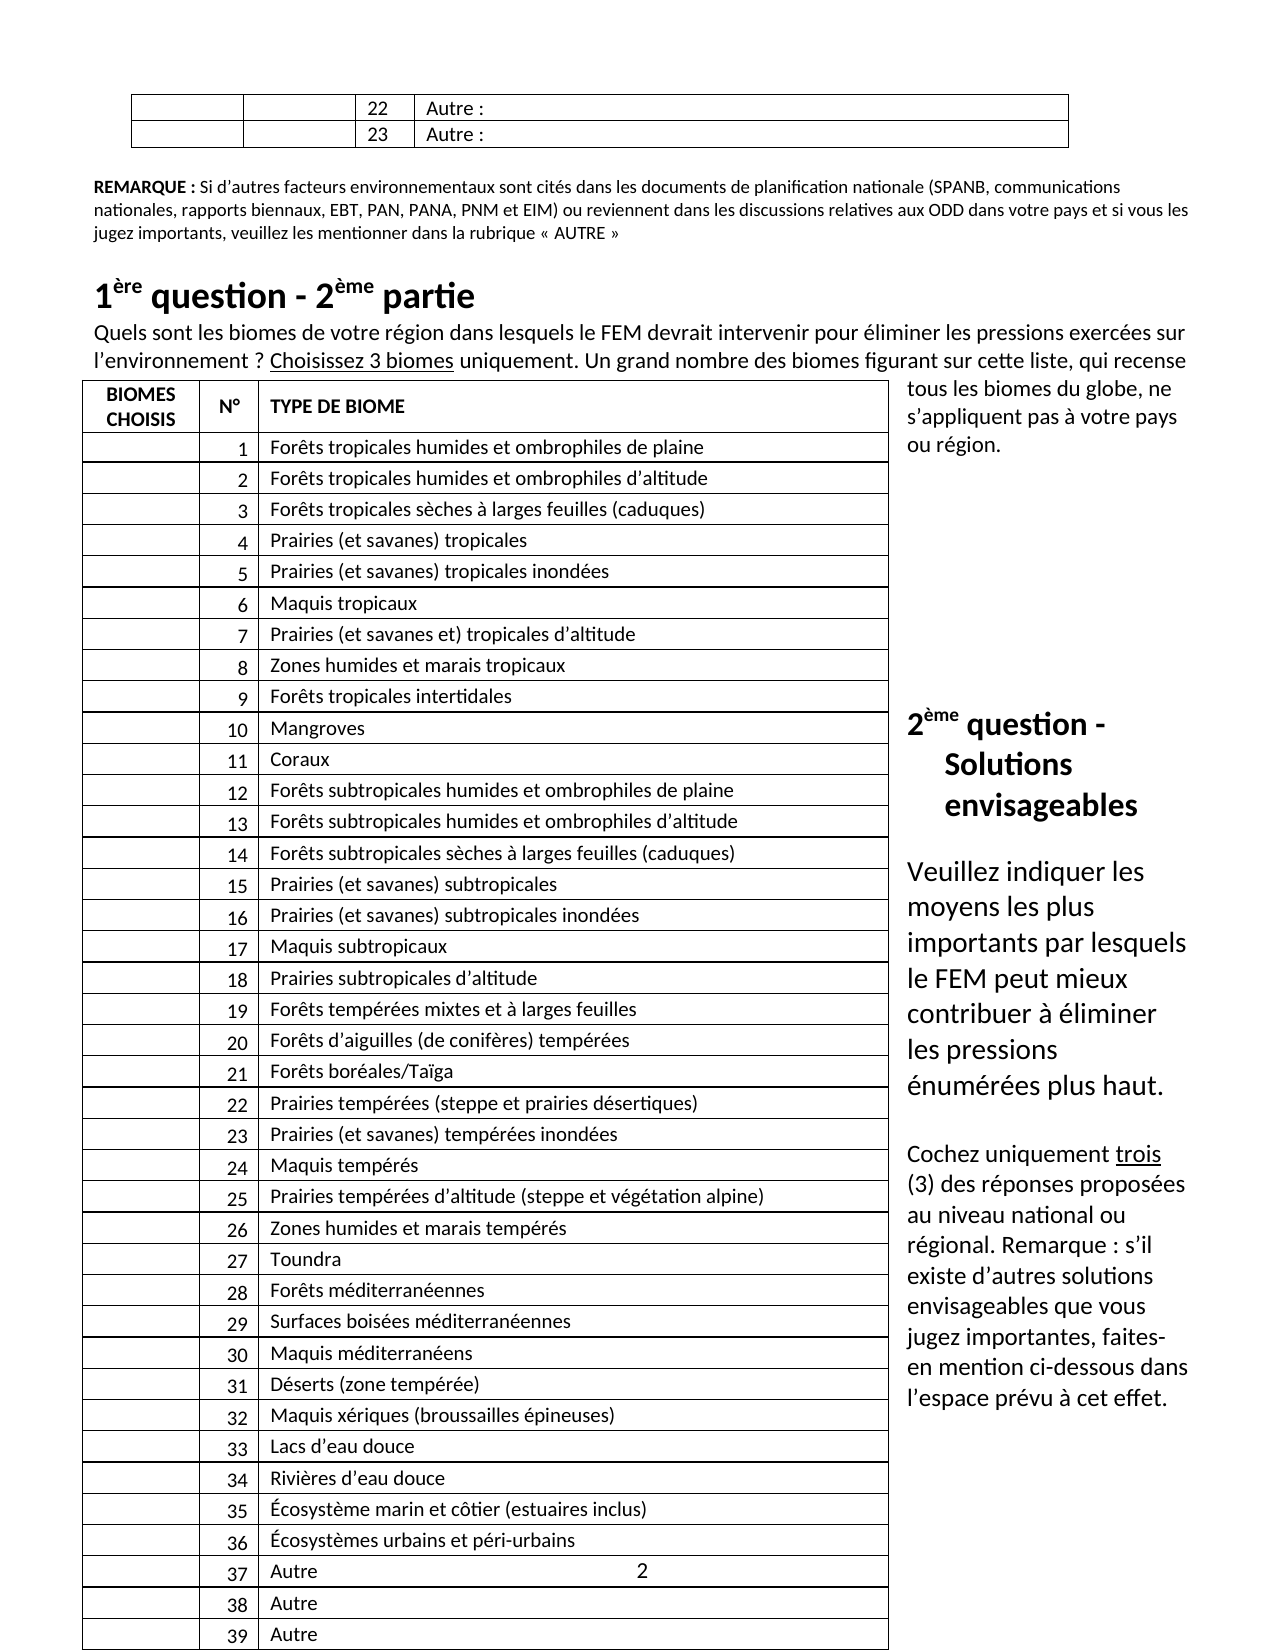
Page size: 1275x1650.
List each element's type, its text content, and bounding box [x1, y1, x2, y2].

table_cell 5 [200, 556, 258, 586]
table_cell Déserts (zone tempérée) [259, 1369, 888, 1399]
table_cell [83, 994, 199, 1024]
table_cell Maquis xériques (broussailles épineuses) [259, 1400, 888, 1430]
table_cell 30 [200, 1338, 258, 1368]
table_cell [83, 1306, 199, 1336]
table_cell Forêts tropicales sèches à larges feuilles (caduques) [259, 494, 888, 524]
table_cell [83, 1338, 199, 1368]
table_cell [83, 1431, 199, 1461]
table_cell 25 [200, 1181, 258, 1211]
table_cell 16 [200, 900, 258, 930]
table_cell 23 [200, 1119, 258, 1149]
table_cell 19 [200, 994, 258, 1024]
table_cell 13 [200, 806, 258, 836]
table_cell 26 [200, 1213, 258, 1243]
table_cell [83, 713, 199, 743]
table_cell Autre : [415, 95, 1068, 120]
table_cell Forêts tropicales humides et ombrophiles d’altitude [259, 463, 888, 493]
table_cell Maquis tropicaux [259, 588, 888, 618]
table_cell [83, 494, 199, 524]
table_cell 36 [200, 1525, 258, 1555]
table_cell Prairies (et savanes) subtropicales inondées [259, 900, 888, 930]
table_cell [83, 775, 199, 805]
table_cell Prairies (et savanes) tropicales [259, 525, 888, 555]
text Veuillez indiquer les moyens les plus importants par lesquels le FEM peut mieux contribuer à éliminer les pressions énumérées plus haut. [889, 853, 1191, 1102]
table_header BIOMES CHOISIS [83, 381, 199, 432]
table_cell Autre : [415, 121, 1068, 147]
table_cell Forêts subtropicales humides et ombrophiles d’altitude [259, 806, 888, 836]
table_header N° [200, 381, 258, 432]
table_cell 1 [200, 433, 258, 461]
table_cell 8 [200, 650, 258, 680]
table_cell [83, 1525, 199, 1555]
table_cell [132, 121, 243, 147]
table_cell [83, 1463, 199, 1493]
table_cell [83, 433, 199, 461]
table_cell 7 [200, 619, 258, 649]
table_cell Prairies tempérées d’altitude (steppe et végétation alpine) [259, 1181, 888, 1211]
table_cell [83, 838, 199, 868]
table_cell 14 [200, 838, 258, 868]
table_cell Forêts boréales/Taïga [259, 1056, 888, 1086]
table_cell 35 [200, 1494, 258, 1524]
table_cell 22 [200, 1088, 258, 1118]
table_cell Autre [259, 1556, 888, 1586]
table_cell Maquis subtropicaux [259, 931, 888, 961]
table_cell Lacs d’eau douce [259, 1431, 888, 1461]
table_cell 21 [200, 1056, 258, 1086]
table_cell 2 [200, 463, 258, 493]
table_cell Forêts méditerranéennes [259, 1275, 888, 1305]
table_cell [83, 806, 199, 836]
table_cell Rivières d’eau douce [259, 1463, 888, 1493]
table_cell Autre [259, 1588, 888, 1618]
table_cell [83, 1588, 199, 1618]
table_cell 32 [200, 1400, 258, 1430]
table_cell [83, 463, 199, 493]
table_cell 37 [200, 1556, 258, 1586]
table_cell [83, 1119, 199, 1149]
table_cell 10 [200, 713, 258, 743]
table_cell 24 [200, 1150, 258, 1180]
table_cell 28 [200, 1275, 258, 1305]
table_cell Surfaces boisées méditerranéennes [259, 1306, 888, 1336]
table_cell Forêts tropicales intertidales [259, 681, 888, 711]
table_cell 9 [200, 681, 258, 711]
table_cell Maquis méditerranéens [259, 1338, 888, 1368]
text 1ère question - 2ème partie [94, 272, 1191, 318]
table_cell Prairies (et savanes) tempérées inondées [259, 1119, 888, 1149]
table_cell Prairies subtropicales d’altitude [259, 963, 888, 993]
table_cell [83, 681, 199, 711]
table_cell [83, 900, 199, 930]
table_cell [83, 525, 199, 555]
table_cell 27 [200, 1244, 258, 1274]
table_cell Prairies (et savanes et) tropicales d’altitude [259, 619, 888, 649]
table_cell 15 [200, 869, 258, 899]
table_cell 18 [200, 963, 258, 993]
table_cell 11 [200, 744, 258, 774]
table_cell Écosystèmes urbains et péri-urbains [259, 1525, 888, 1555]
table_cell 12 [200, 775, 258, 805]
table_cell 31 [200, 1369, 258, 1399]
table_cell [83, 1275, 199, 1305]
table_cell [244, 121, 355, 147]
table_cell Forêts tropicales humides et ombrophiles de plaine [259, 433, 888, 461]
table_cell Forêts d’aiguilles (de conifères) tempérées [259, 1025, 888, 1055]
table_cell 6 [200, 588, 258, 618]
table_cell [132, 95, 243, 120]
table_cell Écosystème marin et côtier (estuaires inclus) [259, 1494, 888, 1524]
table_cell [83, 1619, 199, 1649]
table_cell Autre [259, 1619, 888, 1649]
table_cell [83, 1181, 199, 1211]
table_cell 38 [200, 1588, 258, 1618]
table_cell [83, 1025, 199, 1055]
table_cell [83, 588, 199, 618]
table_cell 39 [200, 1619, 258, 1649]
table_cell [83, 1556, 199, 1586]
text Quels sont les biomes de votre région dans lesquels le FEM devrait intervenir pour éliminer les pressions exercées sur l’environnement ? Choisissez 3 biomes uniquement. Un grand nombre des biomes figurant sur cette liste, qui recense tous les biomes du globe, ne s’appliquent pas à votre pays ou région. [94, 318, 1191, 458]
table_cell [244, 95, 355, 120]
table_cell [83, 1213, 199, 1243]
table_cell 20 [200, 1025, 258, 1055]
table_cell [83, 650, 199, 680]
table_cell 3 [200, 494, 258, 524]
table_cell [83, 1150, 199, 1180]
table_cell 33 [200, 1431, 258, 1461]
table_cell [83, 931, 199, 961]
table_cell [83, 1400, 199, 1430]
table_cell [83, 1056, 199, 1086]
text 2ème question - Solutions envisageables [889, 703, 1191, 825]
table_cell 17 [200, 931, 258, 961]
table_cell Prairies tempérées (steppe et prairies désertiques) [259, 1088, 888, 1118]
table_cell Forêts subtropicales sèches à larges feuilles (caduques) [259, 838, 888, 868]
table_cell 34 [200, 1463, 258, 1493]
table_cell 29 [200, 1306, 258, 1336]
table_cell [83, 869, 199, 899]
table_cell [83, 963, 199, 993]
table_cell [83, 744, 199, 774]
table_cell Mangroves [259, 713, 888, 743]
table_cell Toundra [259, 1244, 888, 1274]
table_cell Prairies (et savanes) subtropicales [259, 869, 888, 899]
table_cell [83, 619, 199, 649]
text REMARQUE : Si d’autres facteurs environnementaux sont cités dans les documents de planification nationale (SPANB, communications nationales, rapports biennaux, EBT, PAN, PANA, PNM et EIM) ou reviennent dans les discussions relatives aux ODD dans votre pays et si vous les jugez importants, veuillez les mentionner dans la rubrique « AUTRE » [94, 176, 1191, 244]
table_cell [83, 1494, 199, 1524]
table_cell Forêts tempérées mixtes et à larges feuilles [259, 994, 888, 1024]
table_cell Maquis tempérés [259, 1150, 888, 1180]
table_header TYPE DE BIOME [259, 381, 888, 432]
table_cell [83, 1088, 199, 1118]
table_cell Prairies (et savanes) tropicales inondées [259, 556, 888, 586]
table_cell 22 [356, 95, 414, 120]
table_cell Coraux [259, 744, 888, 774]
table_cell [83, 1369, 199, 1399]
table_cell [83, 1244, 199, 1274]
table_cell 23 [356, 121, 414, 147]
table_cell Zones humides et marais tropicaux [259, 650, 888, 680]
table_cell Zones humides et marais tempérés [259, 1213, 888, 1243]
table_cell [83, 556, 199, 586]
table_cell 4 [200, 525, 258, 555]
table_cell Forêts subtropicales humides et ombrophiles de plaine [259, 775, 888, 805]
